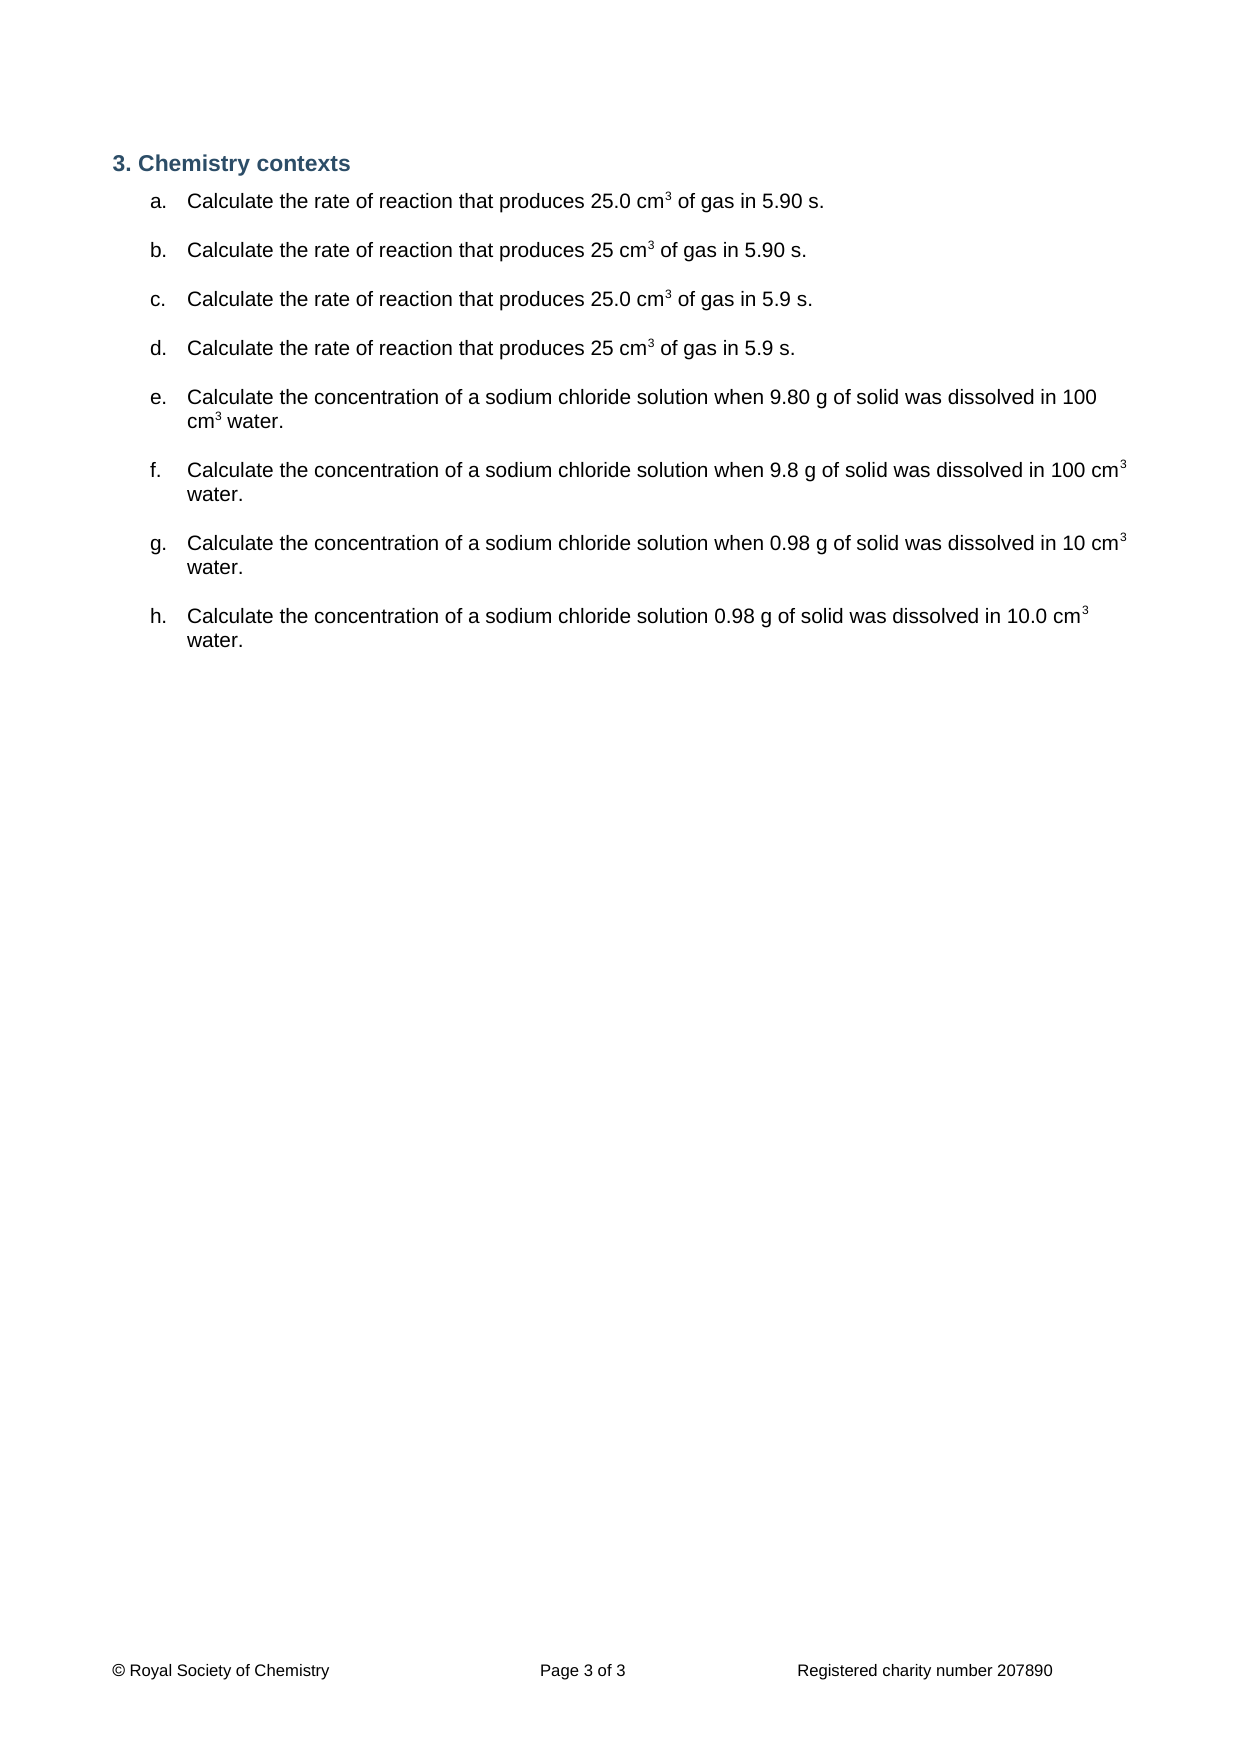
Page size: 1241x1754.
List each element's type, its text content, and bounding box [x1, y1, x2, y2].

subtitle 3. Chemistry contexts [112, 150, 1128, 176]
list Calculate the rate of reaction that produces 25.0 cm3 of gas in 5.9 s. [150, 287, 1128, 311]
list Calculate the concentration of a sodium chloride solution when 0.98 g of solid was dissolved in 10 cm3 water. [150, 531, 1128, 578]
list Calculate the concentration of a sodium chloride solution when 9.8 g of solid was dissolved in 100 cm3 water. [150, 458, 1128, 506]
list Calculate the rate of reaction that produces 25 cm3 of gas in 5.90 s. [150, 238, 1128, 262]
list Calculate the rate of reaction that produces 25.0 cm3 of gas in 5.90 s. [150, 189, 1128, 213]
list Calculate the concentration of a sodium chloride solution 0.98 g of solid was dissolved in 10.0 cm3 water. [150, 603, 1128, 651]
list Calculate the rate of reaction that produces 25 cm3 of gas in 5.9 s. [150, 336, 1128, 360]
list Calculate the concentration of a sodium chloride solution when 9.80 g of solid was dissolved in 100 cm3 water. [150, 385, 1128, 433]
